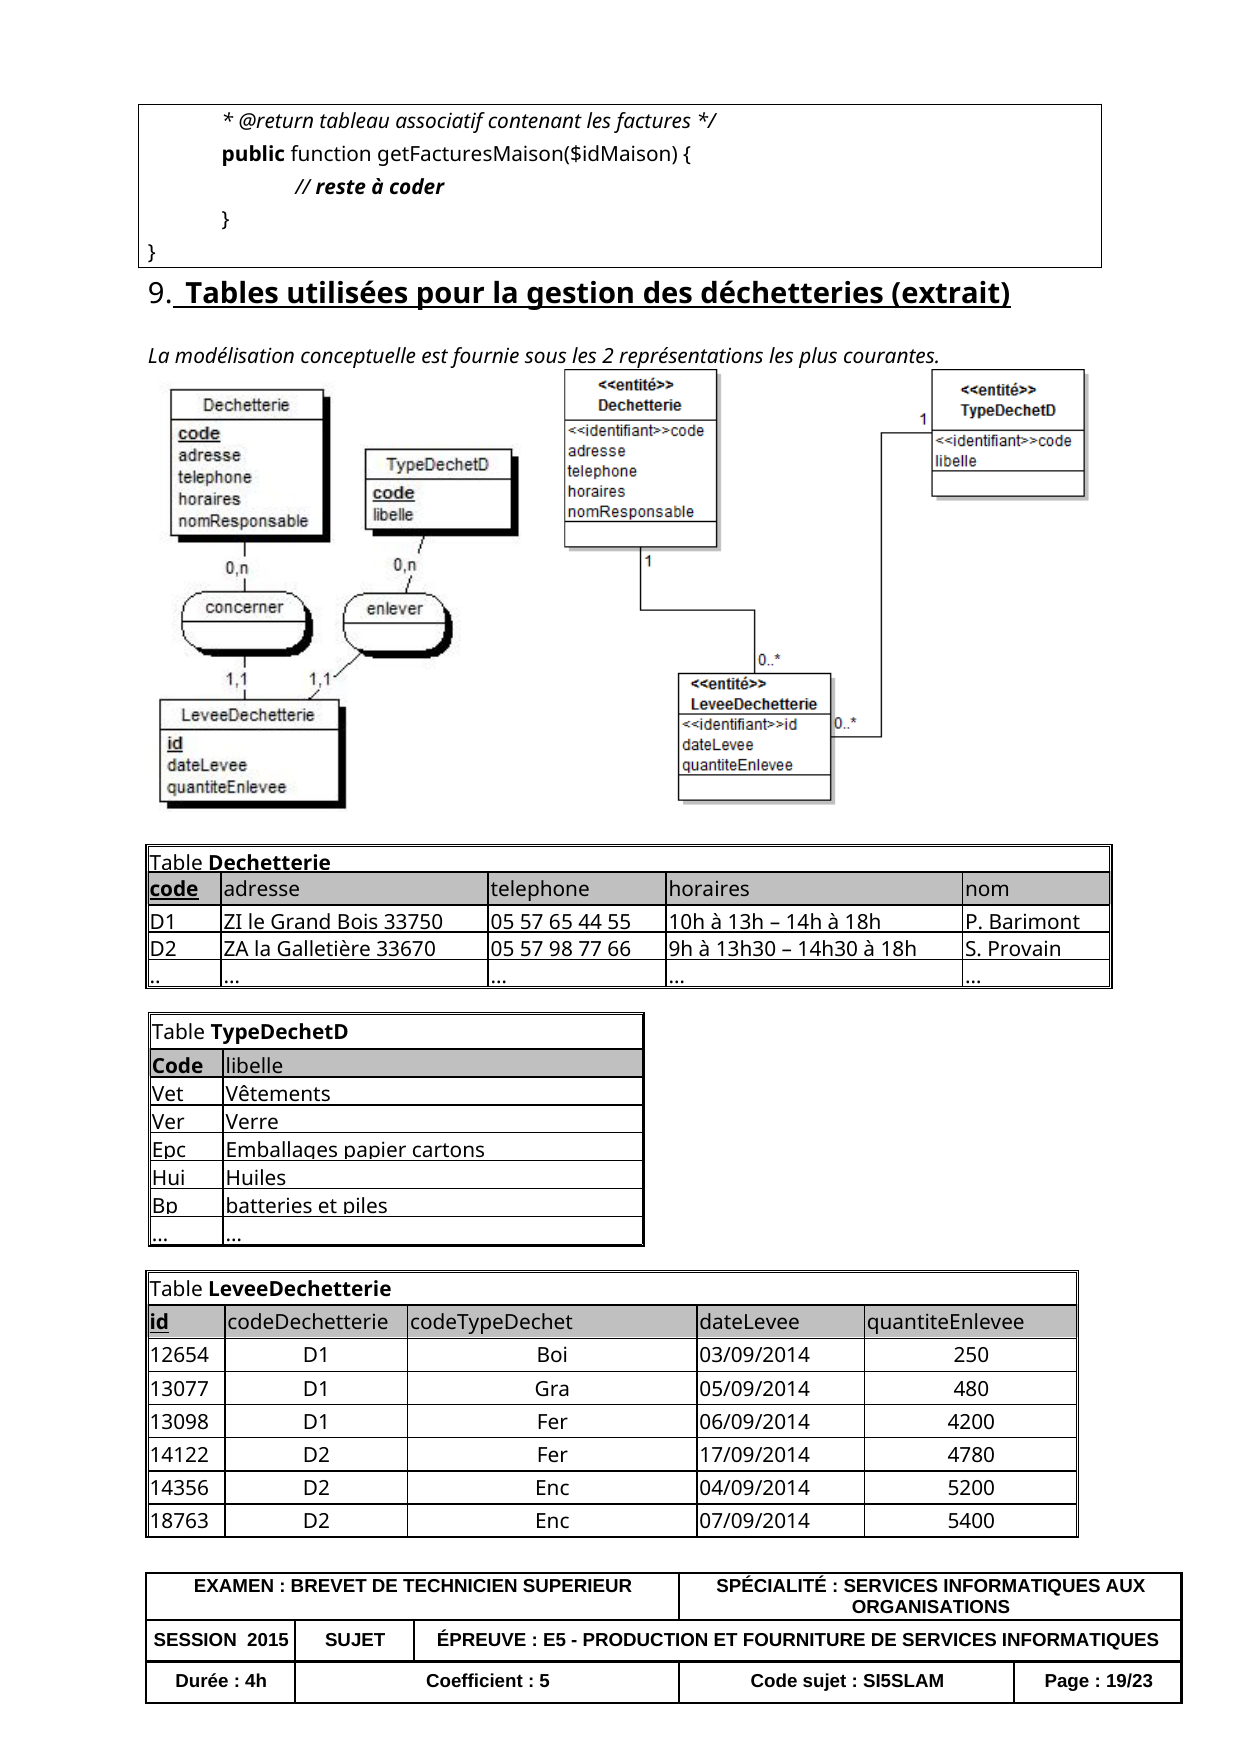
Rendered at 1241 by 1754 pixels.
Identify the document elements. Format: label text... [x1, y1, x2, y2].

table_cell 07/09/2014 [698, 1505, 864, 1536]
text } [139, 201, 1101, 233]
table_cell 4780 [865, 1438, 1076, 1470]
table_cell 480 [865, 1372, 1076, 1404]
table_cell 10h à 13h – 14h à 18h [667, 906, 962, 931]
text * @return tableau associatif contenant les factures */ [139, 105, 1101, 135]
table_cell codeTypeDechet [408, 1306, 696, 1337]
table_cell D2 [226, 1438, 407, 1470]
table_cell .. [149, 960, 220, 986]
table_cell id [149, 1306, 224, 1337]
table_cell D1 [226, 1339, 407, 1371]
table_header [136, 370, 553, 815]
table_cell 05 57 65 44 55 [489, 906, 665, 931]
table_cell 5200 [865, 1472, 1076, 1503]
table_cell telephone [489, 873, 665, 904]
table_cell Gra [408, 1372, 696, 1404]
table_cell 05 57 98 77 66 [489, 933, 665, 958]
table_cell batteries et piles [224, 1189, 642, 1216]
table_cell codeDechetterie [226, 1306, 407, 1337]
table_header Table Dechetterie [149, 847, 1109, 871]
table_cell Verre [224, 1106, 642, 1132]
table_cell Huiles [224, 1161, 642, 1188]
table_cell Boi [408, 1339, 696, 1371]
table_cell D2 [226, 1472, 407, 1503]
table_cell … [151, 1217, 222, 1243]
table_cell D1 [226, 1372, 407, 1404]
table_header Table TypeDechetD [151, 1015, 642, 1048]
table_cell Hui [151, 1161, 222, 1188]
table_cell Enc [408, 1472, 696, 1503]
table_header Table LeveeDechetterie [149, 1273, 1076, 1304]
table_cell 13077 [149, 1372, 224, 1404]
table_cell 05/09/2014 [698, 1372, 864, 1404]
table_cell 06/09/2014 [698, 1405, 864, 1437]
table_cell … [222, 960, 487, 986]
table_cell Vêtements [224, 1078, 642, 1104]
table_cell quantiteEnlevee [865, 1306, 1076, 1337]
table_cell Vet [151, 1078, 222, 1104]
table_cell 14356 [149, 1472, 224, 1503]
table_cell … [667, 960, 962, 986]
table_cell … [489, 960, 665, 986]
table_cell 03/09/2014 [698, 1339, 864, 1371]
picture [147, 369, 522, 812]
text } [139, 234, 1101, 267]
table_cell Ver [151, 1106, 222, 1132]
table_cell ZA la Galletière 33670 [222, 933, 487, 958]
table_cell ZI le Grand Bois 33750 [222, 906, 487, 931]
table_cell 5400 [865, 1505, 1076, 1536]
table_cell … [963, 960, 1109, 986]
table_cell 9h à 13h30 – 14h30 à 18h [667, 933, 962, 958]
table_cell 14122 [149, 1438, 224, 1470]
table_cell Emballages papier cartons [224, 1133, 642, 1160]
text La modélisation conceptuelle est fournie sous les 2 représentations les plus courantes. [148, 341, 1092, 369]
table_cell libelle [224, 1050, 642, 1076]
table_header [553, 370, 1104, 815]
table_cell Enc [408, 1505, 696, 1536]
table_cell Code [151, 1050, 222, 1076]
table_cell D2 [149, 933, 220, 958]
table_cell nom Responsable [963, 873, 1109, 904]
table_cell 12654 [149, 1339, 224, 1371]
table_cell Epc [151, 1133, 222, 1160]
table_cell S. Provain [963, 933, 1109, 958]
picture [564, 369, 1090, 806]
table_cell D1 [149, 906, 220, 931]
table_cell code [149, 873, 220, 904]
table_cell Bp [151, 1189, 222, 1216]
table_cell 4200 [865, 1405, 1076, 1437]
table_cell Fer [408, 1438, 696, 1470]
table_cell D1 [226, 1405, 407, 1437]
table_cell … [224, 1217, 642, 1243]
text public function getFacturesMaison($idMaison) { [139, 136, 1101, 168]
table_cell P. Barimont [963, 906, 1109, 931]
table_cell 18763 [149, 1505, 224, 1536]
list Tables utilisées pour la gestion des déchetteries (extrait) [148, 273, 1092, 312]
table_cell D2 [226, 1505, 407, 1536]
text // reste à coder [139, 169, 1101, 200]
table_cell 17/09/2014 [698, 1438, 864, 1470]
table_cell 250 [865, 1339, 1076, 1371]
table_cell horaires [667, 873, 962, 904]
table_cell dateLevee [698, 1306, 864, 1337]
table_cell 13098 [149, 1405, 224, 1437]
table_cell 04/09/2014 [698, 1472, 864, 1503]
table_cell adresse [222, 873, 487, 904]
table_cell Fer [408, 1405, 696, 1437]
